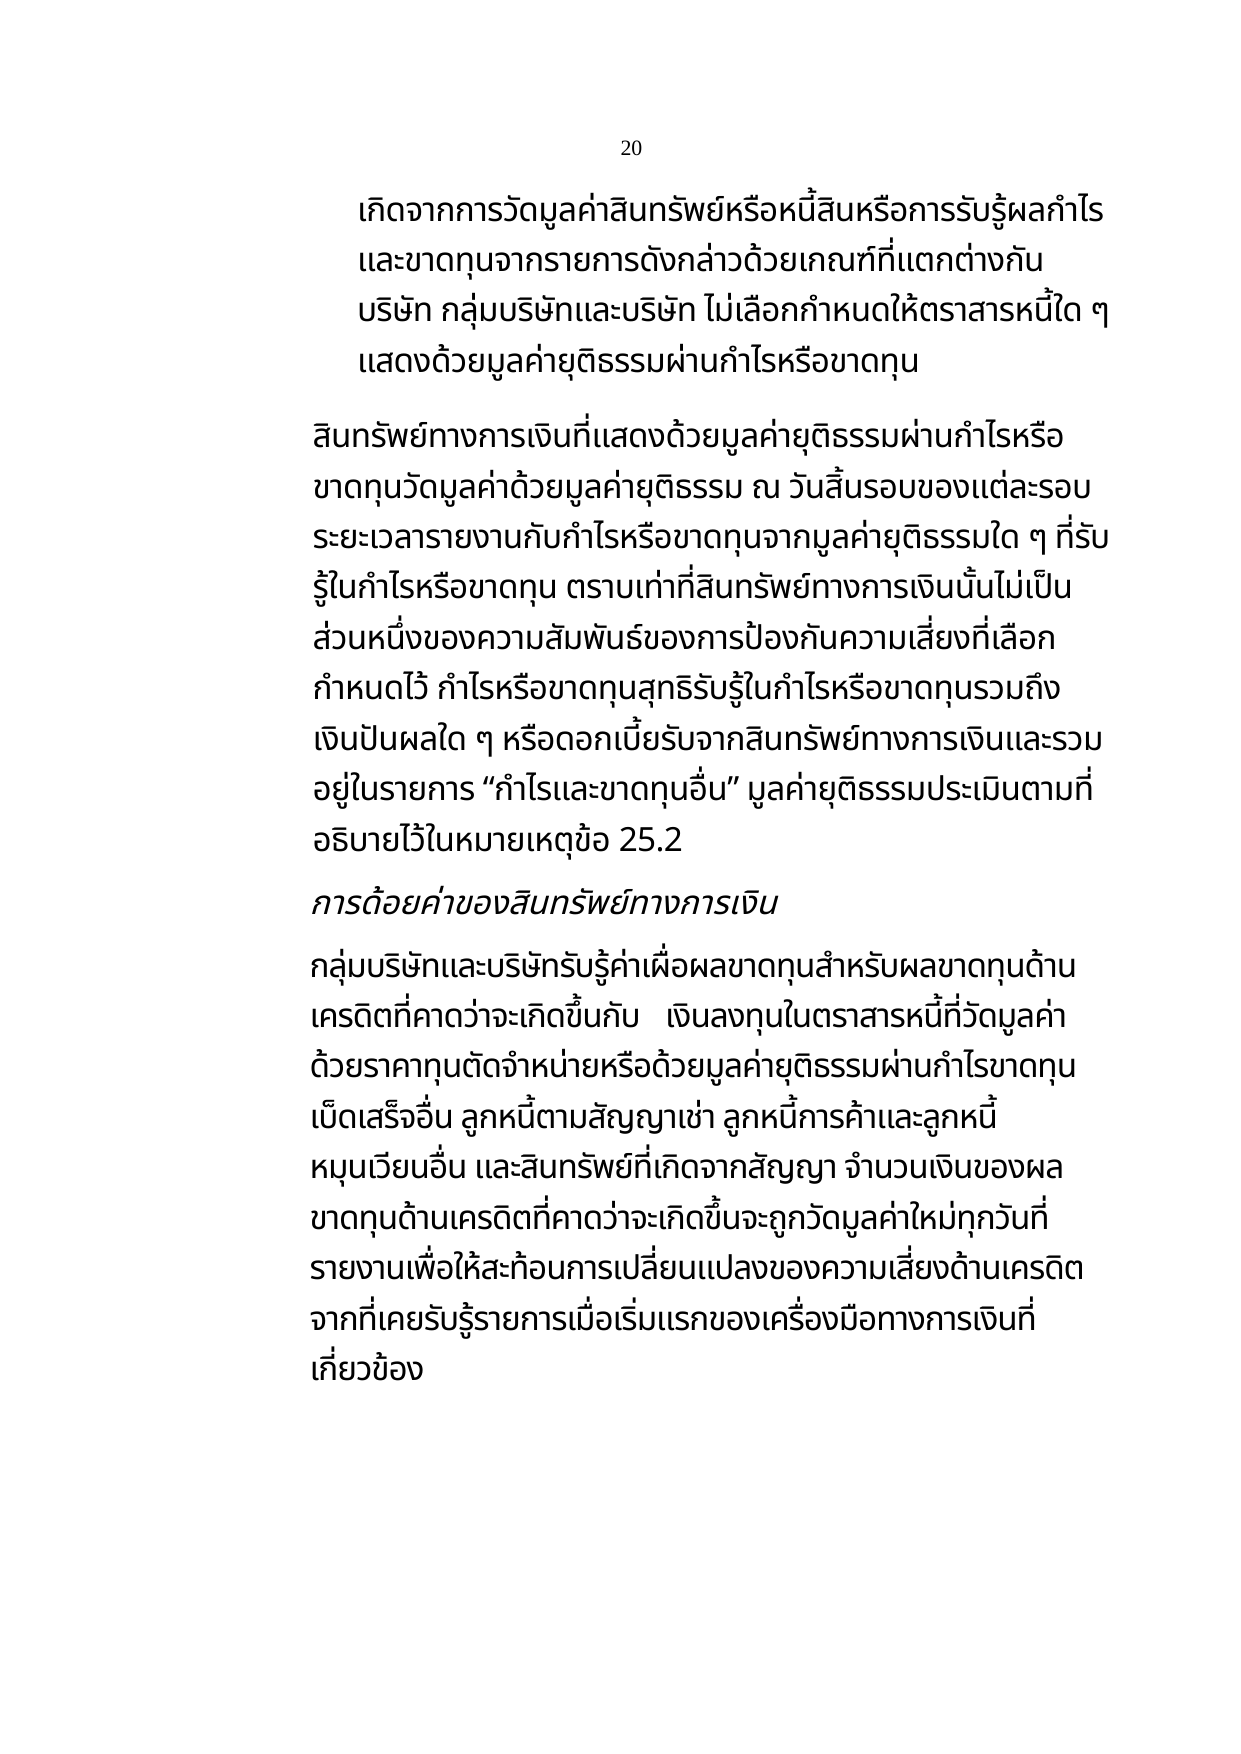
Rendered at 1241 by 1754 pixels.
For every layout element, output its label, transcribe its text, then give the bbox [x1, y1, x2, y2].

list กลุ่มบริษัทและบริษัทรับรู้ค่าเผื่อผลขาดทุนสำหรับผลขาดทุนด้านเครดิตที่คาดว่าจะเกิดขึ้นกับ เงินลงทุนในตราสารหนี้ที่วัดมูลค่าด้วยราคาทุนตัดจำหน่ายหรือด้วยมูลค่ายุติธรรมผ่านกำไรขาดทุนเบ็ดเสร็จอื่น ลูกหนี้ตามสัญญาเช่า ลูกหนี้การค้าและลูกหนี้หมุนเวียนอื่น และสินทรัพย์ที่เกิดจากสัญญา จำนวนเงินของผลขาดทุนด้านเครดิตที่คาดว่าจะเกิดขึ้นจะถูกวัดมูลค่าใหม่ทุกวันที่รายงานเพื่อให้สะท้อนการเปลี่ยนแปลงของความเสี่ยงด้านเครดิตจากที่เคยรับรู้รายการเมื่อเริ่มแรกของเครื่องมือทางการเงินที่เกี่ยวข้อง [309, 942, 1113, 1395]
list สินทรัพย์ทางการเงินที่แสดงด้วยมูลค่ายุติธรรมผ่านกำไรหรือขาดทุนวัดมูลค่าด้วยมูลค่ายุติธรรม ณ วันสิ้นรอบของแต่ละรอบระยะเวลารายงานกับกำไรหรือขาดทุนจากมูลค่ายุติธรรมใด ๆ ที่รับรู้ในกำไรหรือขาดทุน ตราบเท่าที่สินทรัพย์ทางการเงินนั้นไม่เป็นส่วนหนึ่งของความสัมพันธ์ของการป้องกันความเสี่ยงที่เลือกกำหนดไว้ กำไรหรือขาดทุนสุทธิรับรู้ในกำไรหรือขาดทุนรวมถึง เงินปันผลใด ๆ หรือดอกเบี้ยรับจากสินทรัพย์ทางการเงินและรวมอยู่ในรายการ “กำไรและขาดทุนอื่น” มูลค่ายุติธรรมประเมินตามที่อธิบายไว้ในหมายเหตุข้อ 25.2 [312, 412, 1113, 866]
text การด้อยค่าของสินทรัพย์ทางการเงิน [225, 879, 1113, 929]
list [319, 186, 1113, 387]
